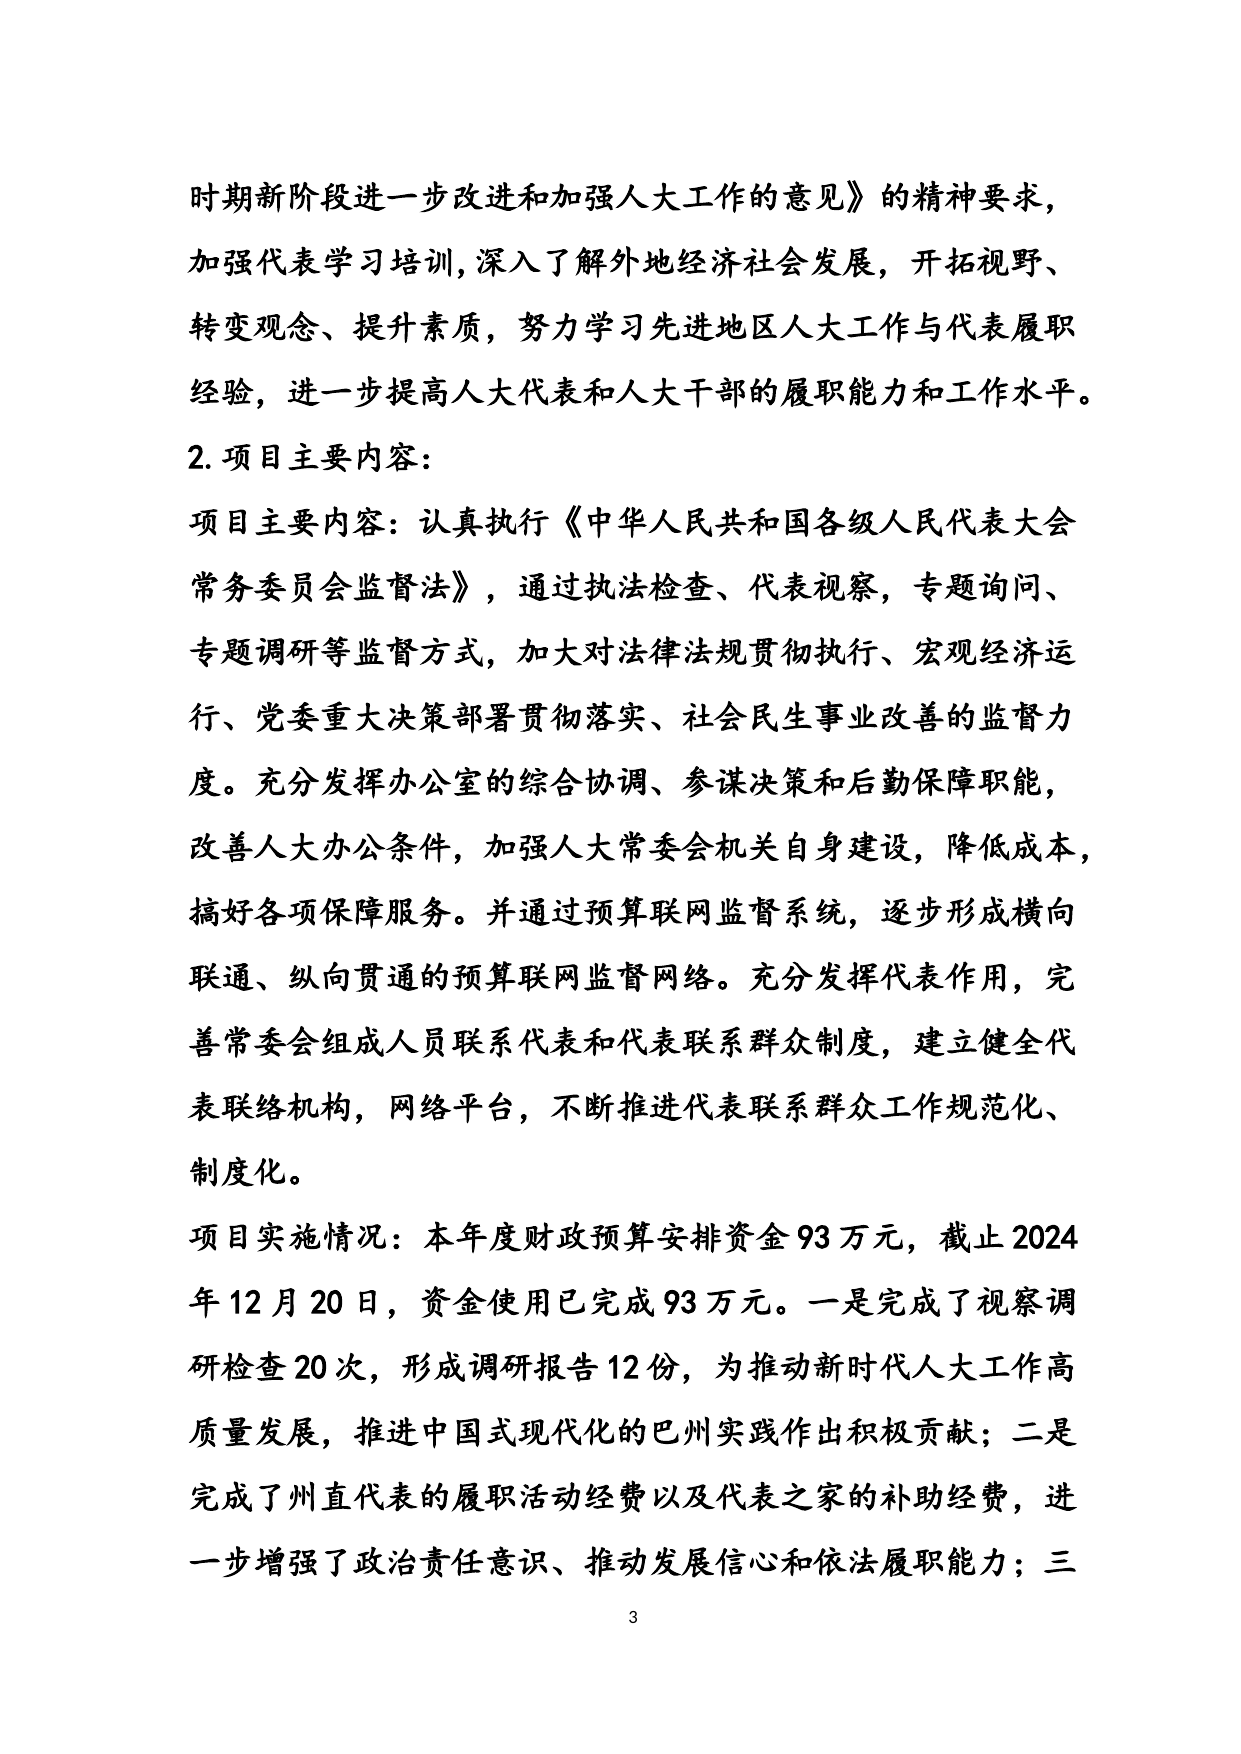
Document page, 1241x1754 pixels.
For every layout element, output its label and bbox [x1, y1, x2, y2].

text [187, 162, 1078, 1592]
